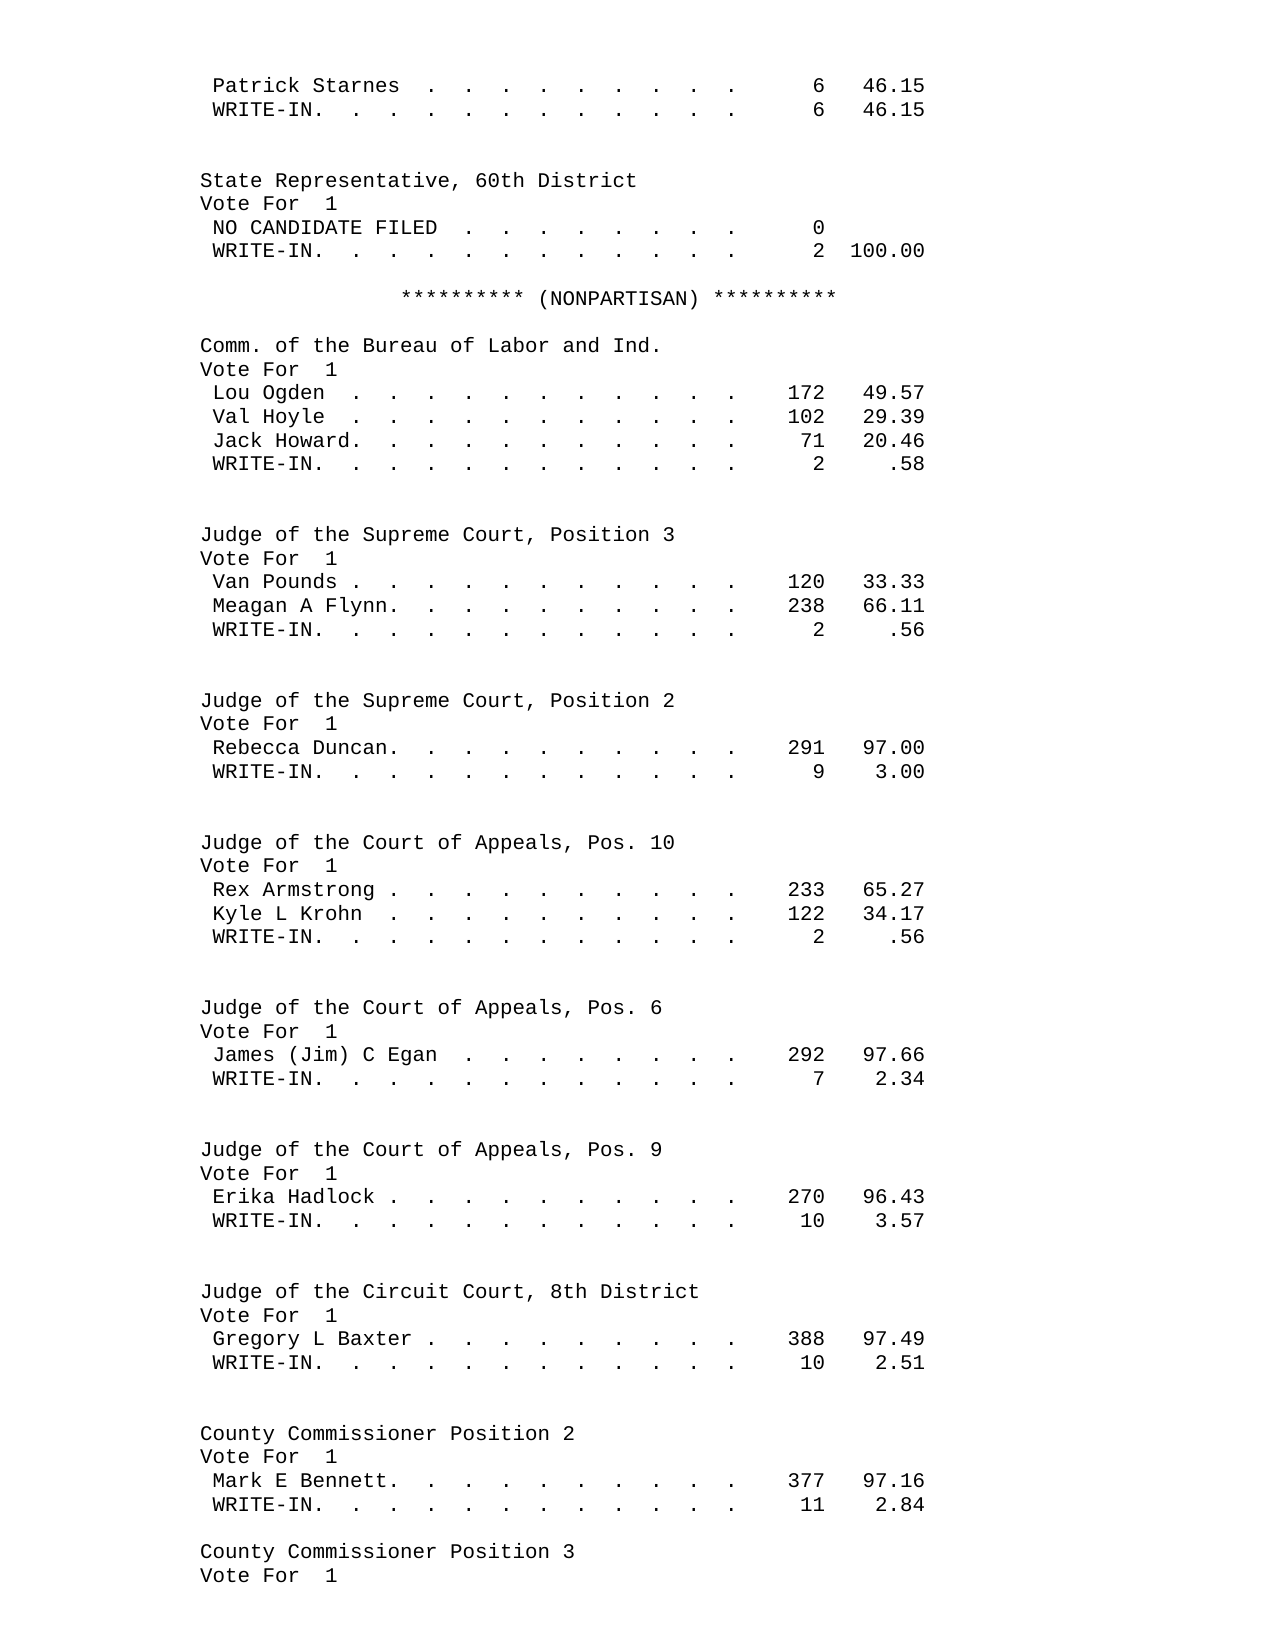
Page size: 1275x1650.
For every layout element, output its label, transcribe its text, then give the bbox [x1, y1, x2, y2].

text Judge of the Supreme Court, Position 2 [75, 690, 1200, 713]
text James (Jim) C Egan . . . . . . . . 292 97.66 [75, 1044, 1200, 1068]
text Meagan A Flynn. . . . . . . . . . 238 66.11 [75, 595, 1200, 619]
text Vote For 1 [75, 713, 1200, 737]
text State Representative, 60th District [75, 169, 1200, 193]
text WRITE-IN. . . . . . . . . . . . 10 2.51 [75, 1352, 1200, 1376]
text WRITE-IN. . . . . . . . . . . . 9 3.00 [75, 761, 1200, 784]
text Rebecca Duncan. . . . . . . . . . 291 97.00 [75, 737, 1200, 761]
text Vote For 1 [75, 1163, 1200, 1186]
text Kyle L Krohn . . . . . . . . . . 122 34.17 [75, 903, 1200, 926]
text Vote For 1 [75, 1021, 1200, 1044]
text Vote For 1 [75, 1446, 1200, 1470]
text Comm. of the Bureau of Labor and Ind. [75, 335, 1200, 359]
text WRITE-IN. . . . . . . . . . . . 10 3.57 [75, 1210, 1200, 1234]
text Judge of the Court of Appeals, Pos. 10 [75, 832, 1200, 855]
text Vote For 1 [75, 548, 1200, 572]
text Judge of the Court of Appeals, Pos. 6 [75, 997, 1200, 1021]
text Vote For 1 [75, 1304, 1200, 1328]
text NO CANDIDATE FILED . . . . . . . . 0 [75, 217, 1200, 241]
text Vote For 1 [75, 193, 1200, 217]
text WRITE-IN. . . . . . . . . . . . 2 100.00 [75, 241, 1200, 264]
text Rex Armstrong . . . . . . . . . . 233 65.27 [75, 879, 1200, 903]
text WRITE-IN. . . . . . . . . . . . 11 2.84 [75, 1494, 1200, 1517]
text Mark E Bennett. . . . . . . . . . 377 97.16 [75, 1470, 1200, 1494]
text WRITE-IN. . . . . . . . . . . . 2 .56 [75, 926, 1200, 950]
text WRITE-IN. . . . . . . . . . . . 2 .56 [75, 619, 1200, 642]
text Judge of the Supreme Court, Position 3 [75, 524, 1200, 548]
text Val Hoyle . . . . . . . . . . . 102 29.39 [75, 406, 1200, 430]
text Vote For 1 [75, 359, 1200, 382]
text Erika Hadlock . . . . . . . . . . 270 96.43 [75, 1186, 1200, 1210]
text Gregory L Baxter . . . . . . . . . 388 97.49 [75, 1328, 1200, 1352]
text Vote For 1 [75, 1565, 1200, 1588]
text WRITE-IN. . . . . . . . . . . . 7 2.34 [75, 1068, 1200, 1092]
text Patrick Starnes . . . . . . . . . 6 46.15 [75, 75, 1200, 99]
text Judge of the Court of Appeals, Pos. 9 [75, 1139, 1200, 1163]
text Vote For 1 [75, 855, 1200, 879]
text County Commissioner Position 3 [75, 1541, 1200, 1565]
text Lou Ogden . . . . . . . . . . . 172 49.57 [75, 382, 1200, 406]
text WRITE-IN. . . . . . . . . . . . 2 .58 [75, 453, 1200, 477]
text County Commissioner Position 2 [75, 1423, 1200, 1446]
text ********** (NONPARTISAN) ********** [75, 288, 1200, 311]
text WRITE-IN. . . . . . . . . . . . 6 46.15 [75, 99, 1200, 122]
text Jack Howard. . . . . . . . . . . 71 20.46 [75, 430, 1200, 453]
text Judge of the Circuit Court, 8th District [75, 1281, 1200, 1304]
text Van Pounds . . . . . . . . . . . 120 33.33 [75, 572, 1200, 595]
